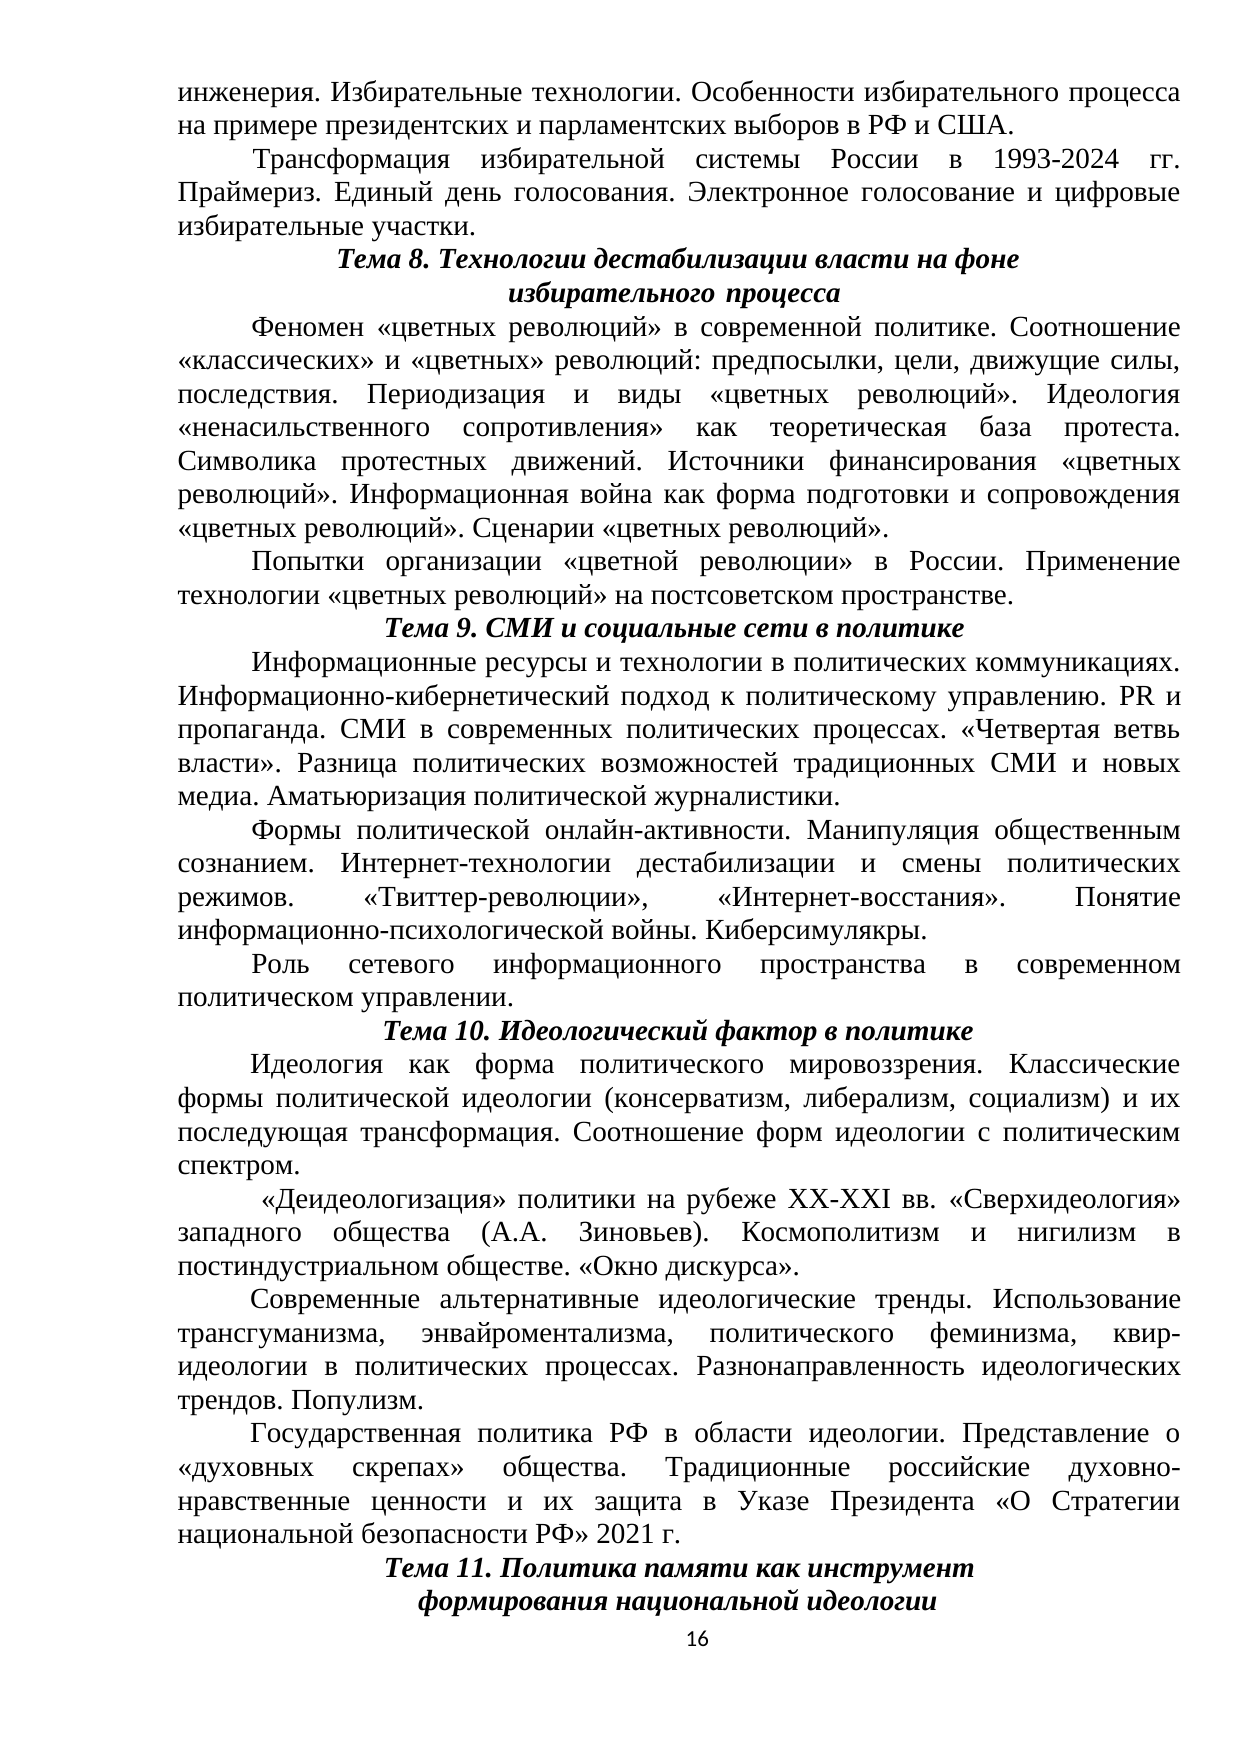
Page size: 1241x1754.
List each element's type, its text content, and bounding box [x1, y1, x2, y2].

text Тема 11. Политика памяти как инструмент [177, 1550, 1181, 1583]
text «Деидеологизация» политики на рубеже XX-XXI вв. «Сверхидеология» западного общества (А.А. Зиновьев). Космополитизм и нигилизм в постиндустриальном обществе. «Окно дискурса». [177, 1181, 1181, 1281]
text Попытки организации «цветной революции» в России. Применение технологии «цветных революций» на постсоветском пространстве. [177, 543, 1181, 611]
text Современные альтернативные идеологические тренды. Использование трансгуманизма, энвайроментализма, политического феминизма, квир-идеологии в политических процессах. Разнонаправленность идеологических трендов. Популизм. [177, 1281, 1181, 1416]
text Тема 9. СМИ и социальные сети в политике [177, 611, 1181, 644]
text Тема 10. Идеологический фактор в политике [177, 1013, 1181, 1047]
text формирования национальной идеологии [177, 1583, 1181, 1617]
text Государственная политика РФ в области идеологии. Представление о «духовных скрепах» общества. Традиционные российские духовно-нравственные ценности и их защита в Указе Президента «О Стратегии национальной безопасности РФ» 2021 г. [177, 1416, 1181, 1550]
text Идеология как форма политического мировоззрения. Классические формы политической идеологии (консерватизм, либерализм, социализм) и их последующая трансформация. Соотношение форм идеологии с политическим спектром. [177, 1047, 1181, 1181]
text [177, 74, 1181, 141]
text Формы политической онлайн-активности. Манипуляция общественным сознанием. Интернет-технологии дестабилизации и смены политических режимов. «Твиттер-революции», «Интернет-восстания». Понятие информационно-психологической войны. Киберсимулякры. [177, 812, 1181, 946]
text Трансформация избирательной системы России в 1993-2024 гг. Праймериз. Единый день голосования. Электронное голосование и цифровые избирательные участки. [177, 141, 1181, 242]
text Информационные ресурсы и технологии в политических коммуникациях. Информационно-кибернетический подход к политическому управлению. PR и пропаганда. СМИ в современных политических процессах. «Четвертая ветвь власти». Разница политических возможностей традиционных СМИ и новых медиа. Аматьюризация политической журналистики. [177, 644, 1181, 812]
text Феномен «цветных революций» в современной политике. Соотношение «классических» и «цветных» революций: предпосылки, цели, движущие силы, последствия. Периодизация и виды «цветных революций». Идеология «ненасильственного сопротивления» как теоретическая база протеста. Символика протестных движений. Источники финансирования «цветных революций». Информационная война как форма подготовки и сопровождения «цветных революций». Сценарии «цветных революций». [177, 309, 1181, 543]
text Роль сетевого информационного пространства в современном политическом управлении. [177, 946, 1181, 1013]
text Тема 8. Технологии дестабилизации власти на фоне избирательного процесса [177, 242, 1181, 309]
